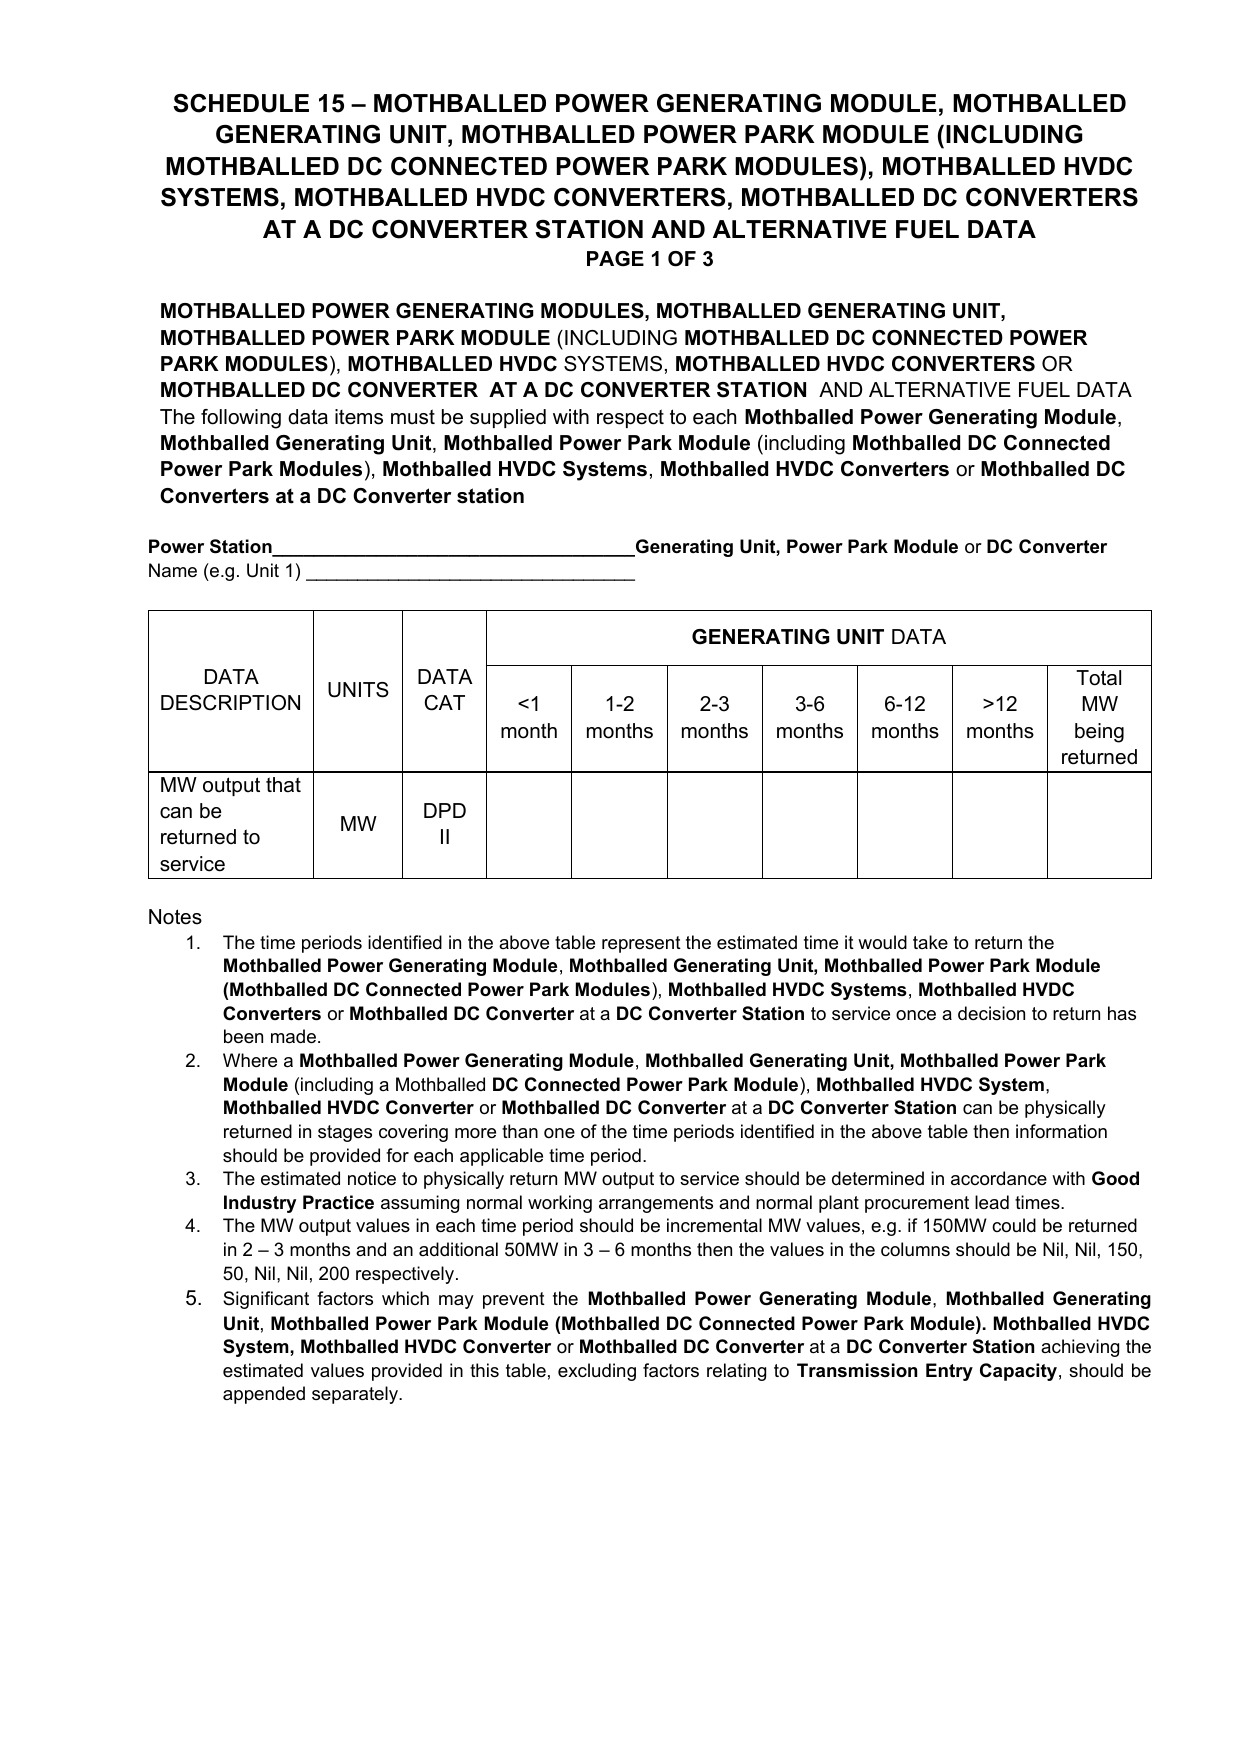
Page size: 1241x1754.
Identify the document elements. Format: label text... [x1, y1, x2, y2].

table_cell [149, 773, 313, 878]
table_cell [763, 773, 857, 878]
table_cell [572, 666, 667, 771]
text Notes [148, 905, 1152, 929]
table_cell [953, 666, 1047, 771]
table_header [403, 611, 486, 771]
list The time periods identified in the above table represent the estimated time it would take to return the Mothballed Power Generating Module, Mothballed Generating Unit, Mothballed Power Park Module (Mothballed DC Connected Power Park Modules), Mothballed HVDC Systems, Mothballed HVDC Converters or Mothballed DC Converter at a DC Converter Station to service once a decision to return has been made. [185, 932, 1152, 1048]
text PAGE 1 OF 3 [148, 246, 1152, 270]
text The following data items must be supplied with respect to each Mothballed Power Generating Module, Mothballed Generating Unit, Mothballed Power Park Module (including Mothballed DC Connected Power Park Modules), Mothballed HVDC Systems, Mothballed HVDC Converters or Mothballed DC Converters at a DC Converter station [159, 404, 1140, 508]
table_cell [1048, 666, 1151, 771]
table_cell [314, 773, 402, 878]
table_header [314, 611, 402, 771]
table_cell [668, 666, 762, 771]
list The MW output values in each time period should be incremental MW values, e.g. if 150MW could be returned in 2 – 3 months and an additional 50MW in 3 – 6 months then the values in the columns should be Nil, Nil, 150, 50, Nil, Nil, 200 respectively. [185, 1215, 1152, 1284]
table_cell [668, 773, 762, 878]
list The estimated notice to physically return MW output to service should be determined in accordance with Good Industry Practice assuming normal working arrangements and normal plant procurement lead times. [185, 1168, 1152, 1213]
text MOTHBALLED POWER GENERATING MODULES, MOTHBALLED GENERATING UNIT, MOTHBALLED POWER PARK MODULE (INCLUDING MOTHBALLED DC CONNECTED POWER PARK MODULES), MOTHBALLED HVDC SYSTEMS, MOTHBALLED HVDC CONVERTERS OR MOTHBALLED DC CONVERTER AT A DC CONVERTER STATION AND ALTERNATIVE FUEL DATA [159, 299, 1140, 402]
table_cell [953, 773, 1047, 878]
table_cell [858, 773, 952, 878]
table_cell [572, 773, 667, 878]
list Where a Mothballed Power Generating Module, Mothballed Generating Unit, Mothballed Power Park Module (including a Mothballed DC Connected Power Park Module), Mothballed HVDC System, Mothballed HVDC Converter or Mothballed DC Converter at a DC Converter Station can be physically returned in stages covering more than one of the time periods identified in the above table then information should be provided for each applicable time period. [185, 1050, 1152, 1166]
text SCHEDULE 15 – MOTHBALLED POWER GENERATING MODULE, MOTHBALLED GENERATING UNIT, MOTHBALLED POWER PARK MODULE (INCLUDING MOTHBALLED DC CONNECTED POWER PARK MODULES), MOTHBALLED HVDC SYSTEMS, MOTHBALLED HVDC CONVERTERS, MOTHBALLED DC CONVERTERS AT A DC CONVERTER STATION AND ALTERNATIVE FUEL DATA [148, 89, 1152, 244]
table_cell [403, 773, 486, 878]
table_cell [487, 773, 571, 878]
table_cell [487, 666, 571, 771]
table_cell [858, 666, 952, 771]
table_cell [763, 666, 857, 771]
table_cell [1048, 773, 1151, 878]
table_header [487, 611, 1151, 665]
list Significant factors which may prevent the Mothballed Power Generating Module, Mothballed Generating Unit, Mothballed Power Park Module (Mothballed DC Connected Power Park Module). Mothballed HVDC System, Mothballed HVDC Converter or Mothballed DC Converter at a DC Converter Station achieving the estimated values provided in this table, excluding factors relating to Transmission Entry Capacity, should be appended separately. [185, 1286, 1152, 1405]
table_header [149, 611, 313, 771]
text Power Station Generating Unit, Power Park Module or DC Converter Name (e.g. Unit 1) [148, 536, 1152, 582]
